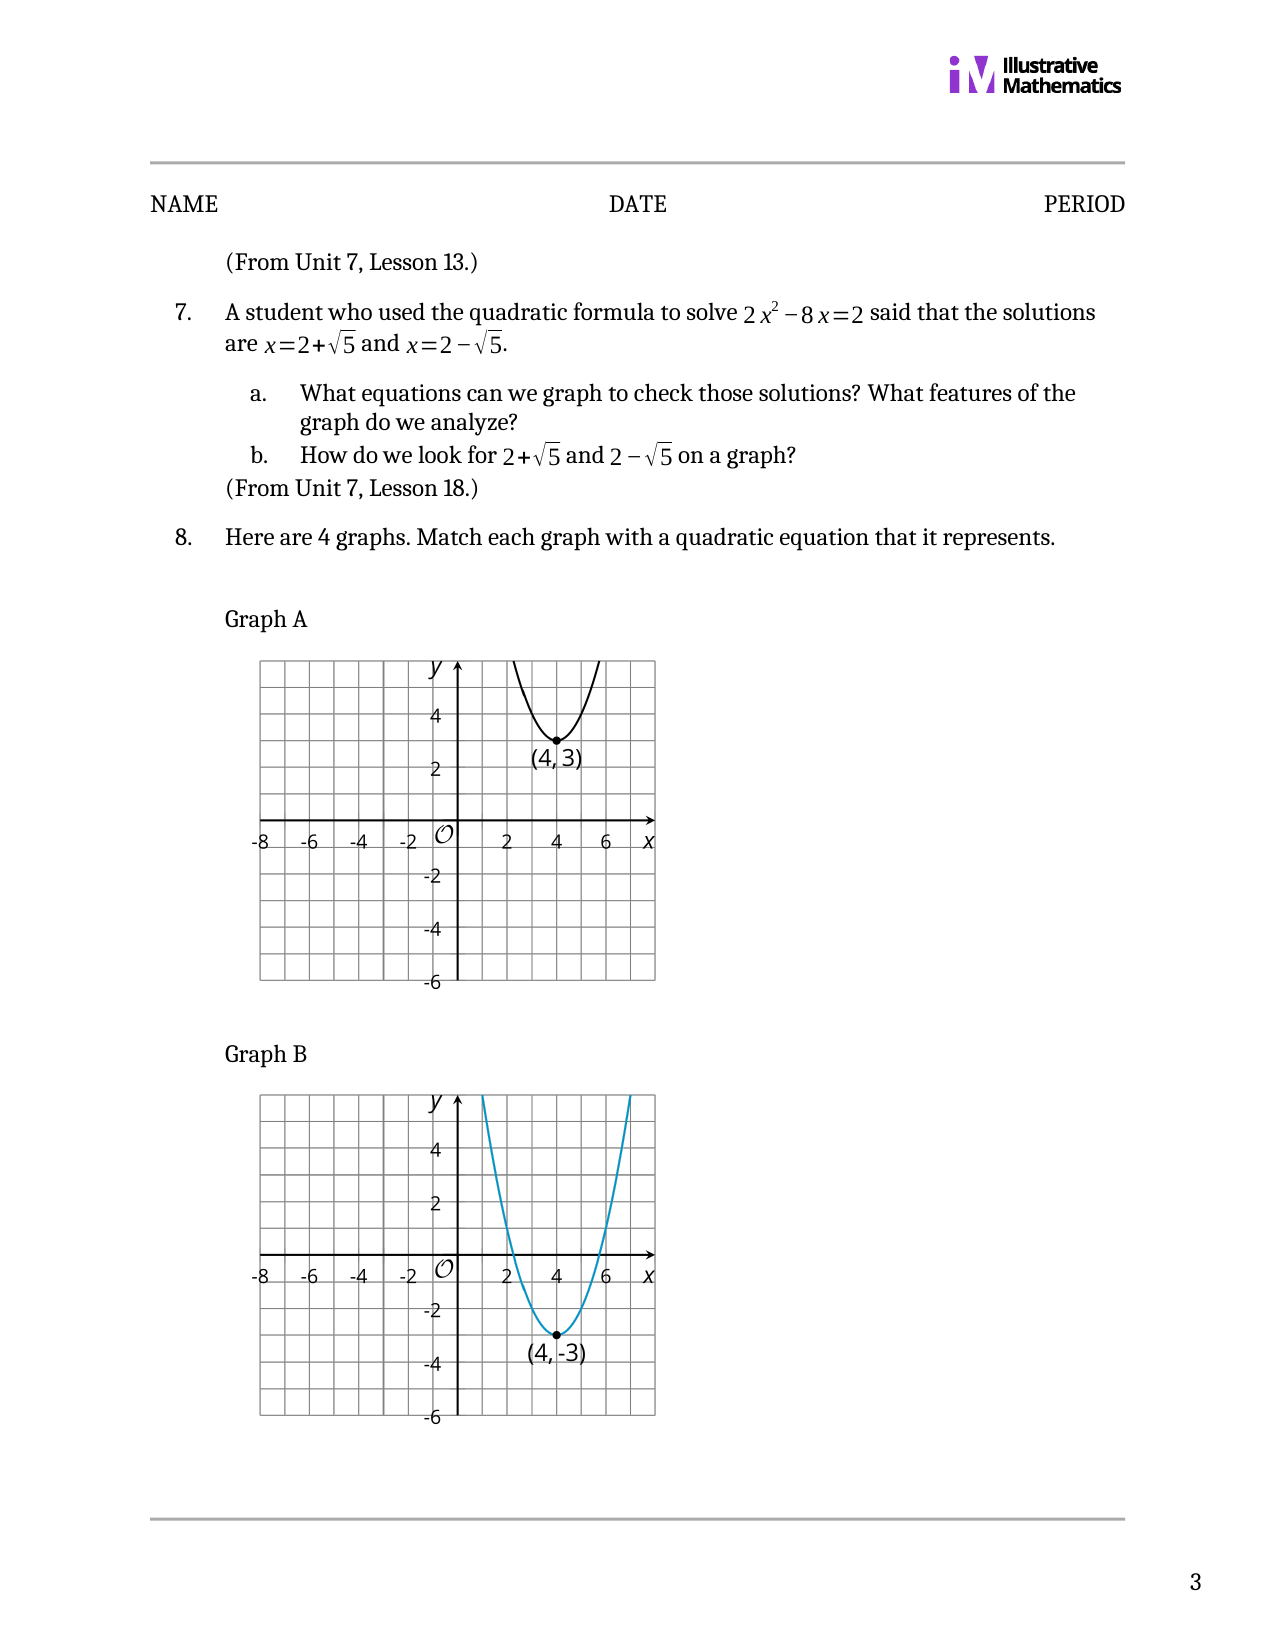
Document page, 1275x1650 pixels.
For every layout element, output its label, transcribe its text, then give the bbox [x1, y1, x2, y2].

list Graph A [175, 605, 1125, 634]
list (From Unit 7, Lesson 13.) [175, 247, 1125, 276]
list A student who used the quadratic formula to solve said that the solutions are and . [175, 297, 1125, 358]
picture [243, 655, 663, 997]
list Graph B [175, 1039, 1125, 1068]
picture [243, 1089, 663, 1432]
list How do we look for and on a graph? [250, 440, 1125, 470]
picture [949, 55, 1121, 93]
list What equations can we graph to check those solutions? What features of the graph do we analyze? [250, 379, 1125, 436]
list Here are 4 graphs. Match each graph with a quadratic equation that it represents. [175, 523, 1125, 552]
list (From Unit 7, Lesson 18.) [175, 474, 1125, 502]
